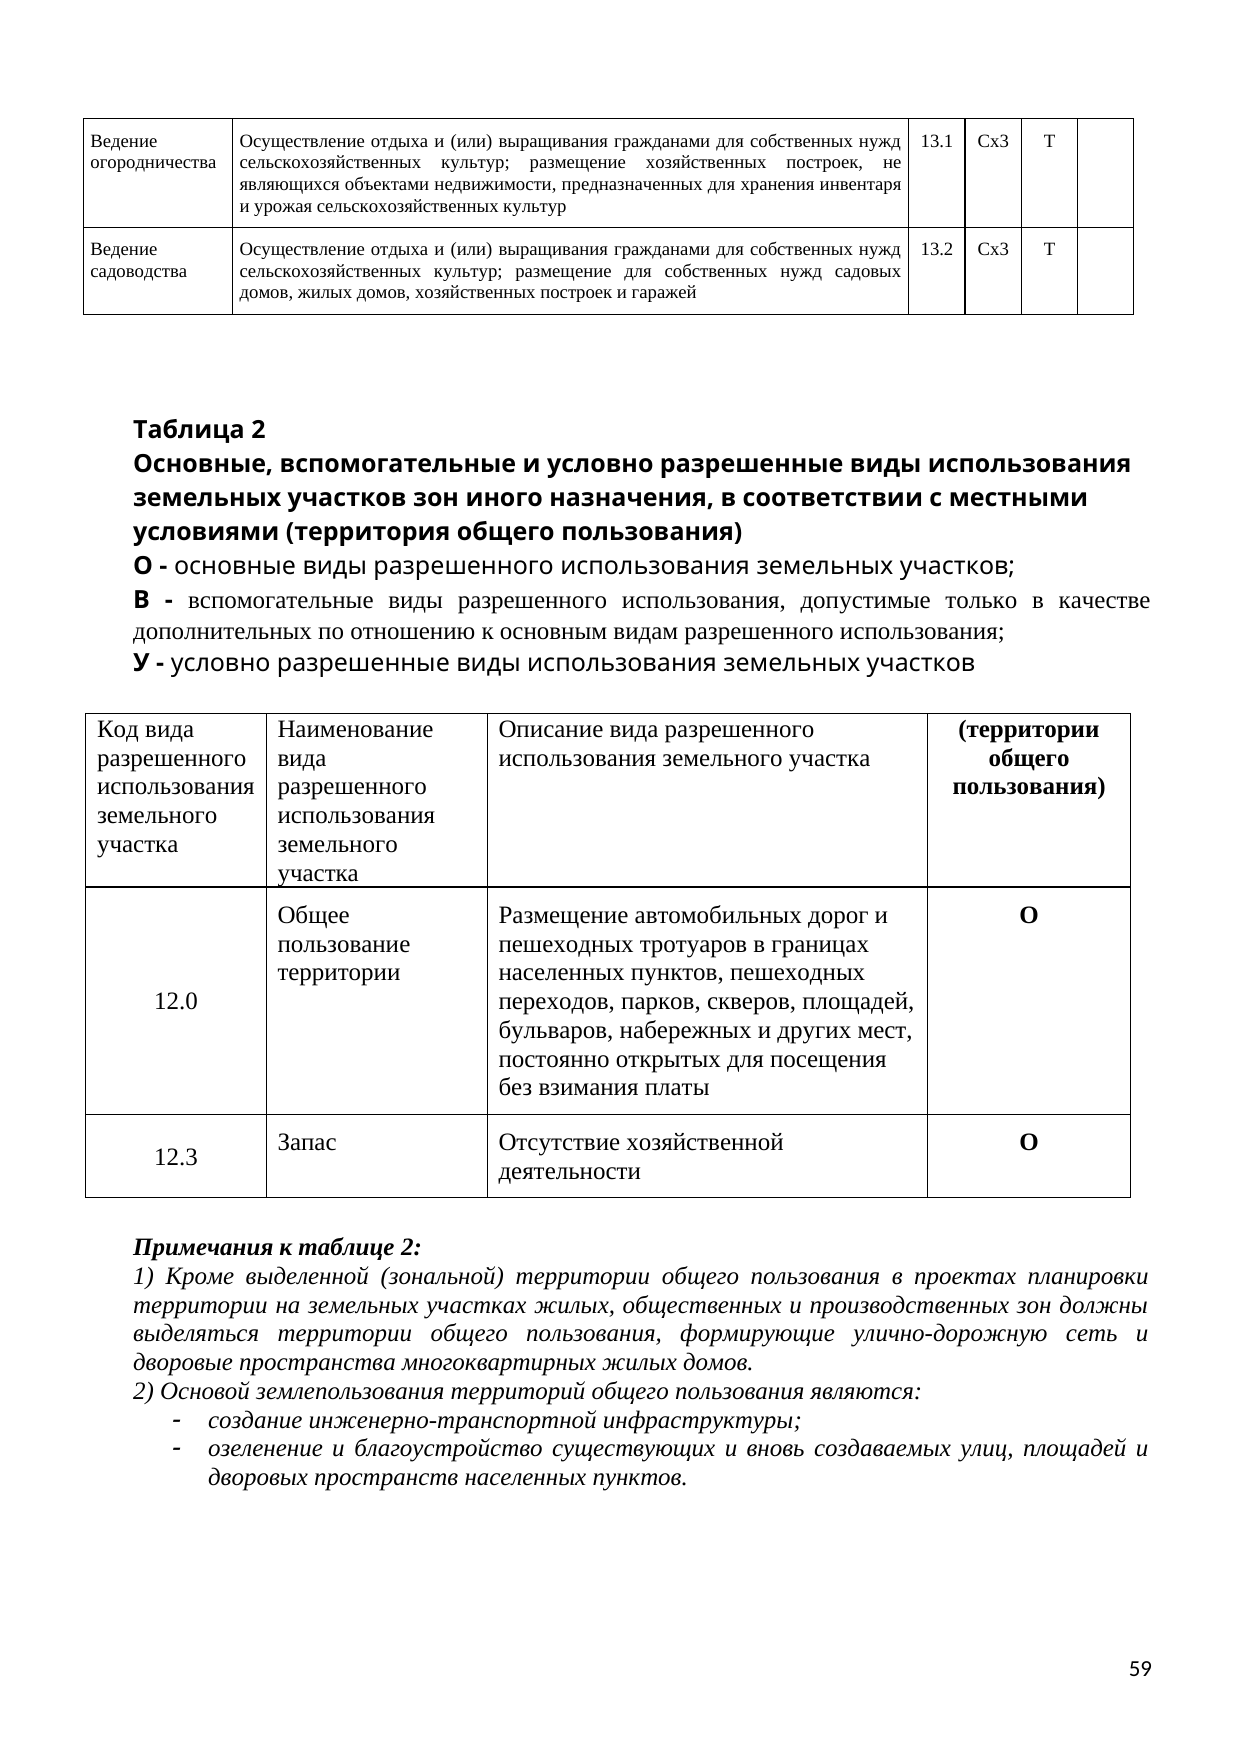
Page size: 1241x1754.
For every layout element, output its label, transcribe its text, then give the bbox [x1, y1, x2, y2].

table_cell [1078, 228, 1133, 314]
text О - основные виды разрешенного использования земельных участков; [133, 548, 1152, 582]
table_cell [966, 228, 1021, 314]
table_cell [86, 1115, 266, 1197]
table_cell Осуществление отдыха и (или) выращивания гражданами для собственных нужд сельскохозяйственных культур; размещение хозяйственных построек, не являющихся объектами недвижимости, предназначенных для хранения инвентаря и урожая сельскохозяйственных культур [233, 119, 908, 227]
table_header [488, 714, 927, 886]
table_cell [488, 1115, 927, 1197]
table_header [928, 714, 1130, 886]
table_cell Т [1022, 119, 1077, 227]
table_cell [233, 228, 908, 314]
text В - вспомогательные виды разрешенного использования, допустимые только в качестве дополнительных по отношению к основным видам разрешенного использования; [133, 582, 1152, 645]
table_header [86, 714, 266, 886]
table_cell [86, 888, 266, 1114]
table_cell [1078, 119, 1133, 227]
text 1) Кроме выделенной (зональной) территории общего пользования в проектах планировки территории на земельных участках жилых, общественных и производственных зон должны выделяться территории общего пользования, формирующие улично-дорожную сеть и дворовые пространства многоквартирных жилых домов. [133, 1261, 1152, 1376]
list озеленение и благоустройство существующих и вновь создаваемых улиц, площадей и дворовых пространств населенных пунктов. [170, 1433, 1152, 1491]
list создание инженерно-транспортной инфраструктуры; [170, 1405, 1152, 1433]
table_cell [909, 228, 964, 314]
table_cell 13.1 [909, 119, 964, 227]
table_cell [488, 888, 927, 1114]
text 2) Основой землепользования территорий общего пользования являются: [133, 1376, 1152, 1405]
table_cell Ведение огородничества [84, 119, 232, 227]
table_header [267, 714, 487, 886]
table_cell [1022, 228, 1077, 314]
text Таблица 2 [133, 412, 1152, 446]
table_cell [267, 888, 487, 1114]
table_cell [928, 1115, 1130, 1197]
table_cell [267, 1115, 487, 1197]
text Примечания к таблице 2: [133, 1232, 1152, 1261]
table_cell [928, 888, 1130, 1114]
table_cell Сх3 [966, 119, 1021, 227]
text Основные, вспомогательные и условно разрешенные виды использования земельных участков зон иного назначения, в соответствии с местными условиями (территория общего пользования) [133, 446, 1152, 548]
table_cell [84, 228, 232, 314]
text У - условно разрешенные виды использования земельных участков [133, 645, 1152, 679]
